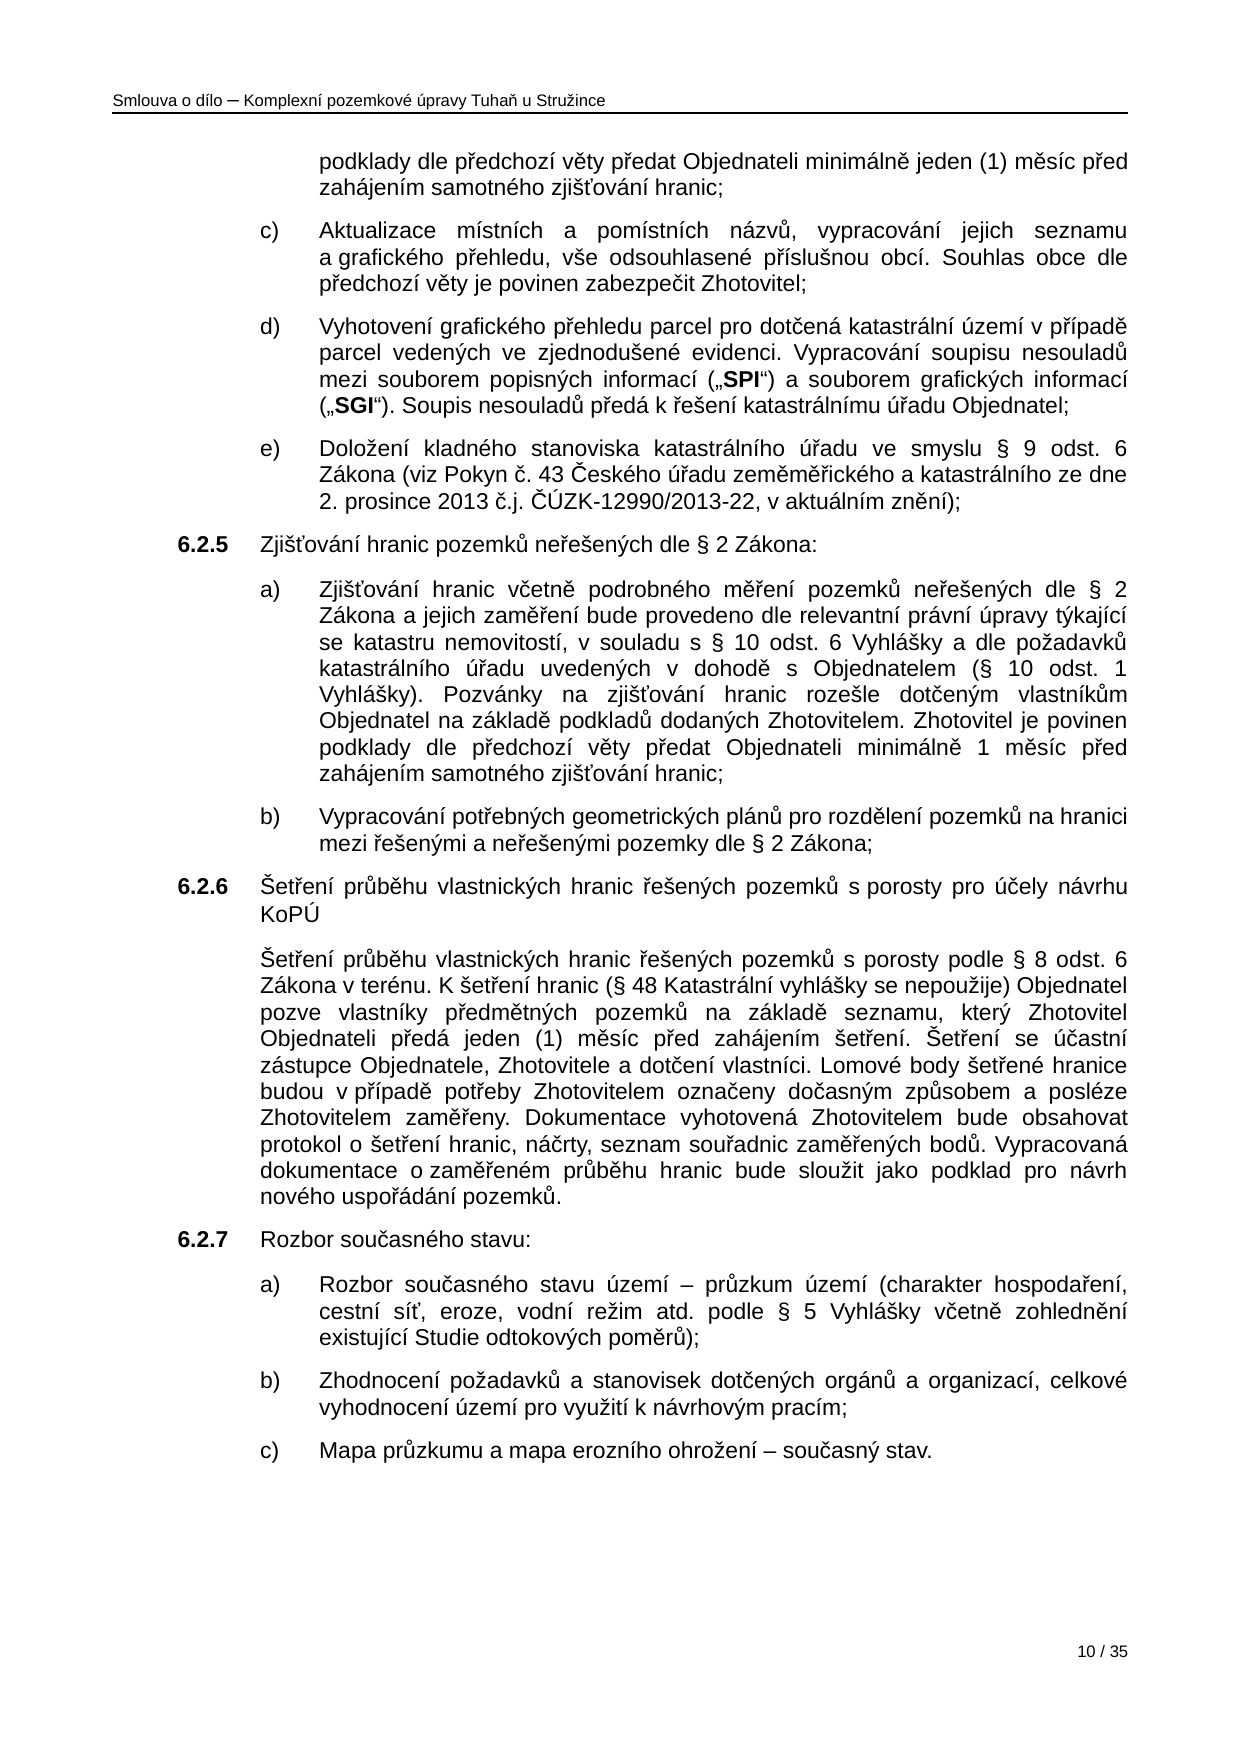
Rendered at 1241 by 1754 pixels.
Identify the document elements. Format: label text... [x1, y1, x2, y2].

list Aktualizace místních a pomístních názvů, vypracování jejich seznamu a grafického přehledu, vše odsouhlasené příslušnou obcí. Souhlas obce dle předchozí věty je povinen zabezpečit Zhotovitel; [260, 217, 1128, 296]
text Zjišťování hranic pozemků neřešených dle § 2 Zákona: [177, 531, 1128, 557]
list Vyhotovení grafického přehledu parcel pro dotčená katastrální území v případě parcel vedených ve zjednodušené evidenci. Vypracování soupisu nesouladů mezi souborem popisných informací („SPI“) a souborem grafických informací („SGI“). Soupis nesouladů předá k řešení katastrálnímu úřadu Objednatel; [260, 313, 1128, 418]
text Rozbor současného stavu: [177, 1226, 1128, 1253]
list Zhodnocení požadavků a stanovisek dotčených orgánů a organizací, celkové vyhodnocení území pro využití k návrhovým pracím; [260, 1367, 1128, 1420]
list Rozbor současného stavu území – průzkum území (charakter hospodaření, cestní síť, eroze, vodní režim atd. podle § 5 Vyhlášky včetně zohlednění existující Studie odtokových poměrů); [260, 1271, 1128, 1351]
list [260, 148, 1128, 200]
list Mapa průzkumu a mapa erozního ohrožení – současný stav. [260, 1437, 1128, 1463]
list Vypracování potřebných geometrických plánů pro rozdělení pozemků na hranici mezi řešenými a neřešenými pozemky dle § 2 Zákona; [260, 803, 1128, 856]
list Šetření průběhu vlastnických hranic řešených pozemků s porosty podle § 8 odst. 6 Zákona v terénu. K šetření hranic (§ 48 Katastrální vyhlášky se nepoužije) Objednatel pozve vlastníky předmětných pozemků na základě seznamu, který Zhotovitel Objednateli předá jeden (1) měsíc před zahájením šetření. Šetření se účastní zástupce Objednatele, Zhotovitele a dotčení vlastníci. Lomové body šetřené hranice budou v případě potřeby Zhotovitelem označeny dočasným způsobem a posléze Zhotovitelem zaměřeny. Dokumentace vyhotovená Zhotovitelem bude obsahovat protokol o šetření hranic, náčrty, seznam souřadnic zaměřených bodů. Vypracovaná dokumentace o zaměřeném průběhu hranic bude sloužit jako podklad pro návrh nového uspořádání pozemků. [260, 946, 1128, 1210]
list Zjišťování hranic včetně podrobného měření pozemků neřešených dle § 2 Zákona a jejich zaměření bude provedeno dle relevantní právní úpravy týkající se katastru nemovitostí, v souladu s § 10 odst. 6 Vyhlášky a dle požadavků katastrálního úřadu uvedených v dohodě s Objednatelem (§ 10 odst. 1 Vyhlášky). Pozvánky na zjišťování hranic rozešle dotčeným vlastníkům Objednatel na základě podkladů dodaných Zhotovitelem. Zhotovitel je povinen podklady dle předchozí věty předat Objednateli minimálně 1 měsíc před zahájením samotného zjišťování hranic; [260, 576, 1128, 787]
text Šetření průběhu vlastnických hranic řešených pozemků s porosty pro účely návrhu KoPÚ [177, 873, 1128, 927]
list Doložení kladného stanoviska katastrálního úřadu ve smyslu § 9 odst. 6 Zákona (viz Pokyn č. 43 Českého úřadu zeměměřického a katastrálního ze dne 2. prosince 2013 č.j. ČÚZK-12990/2013-22, v aktuálním znění); [260, 435, 1128, 514]
